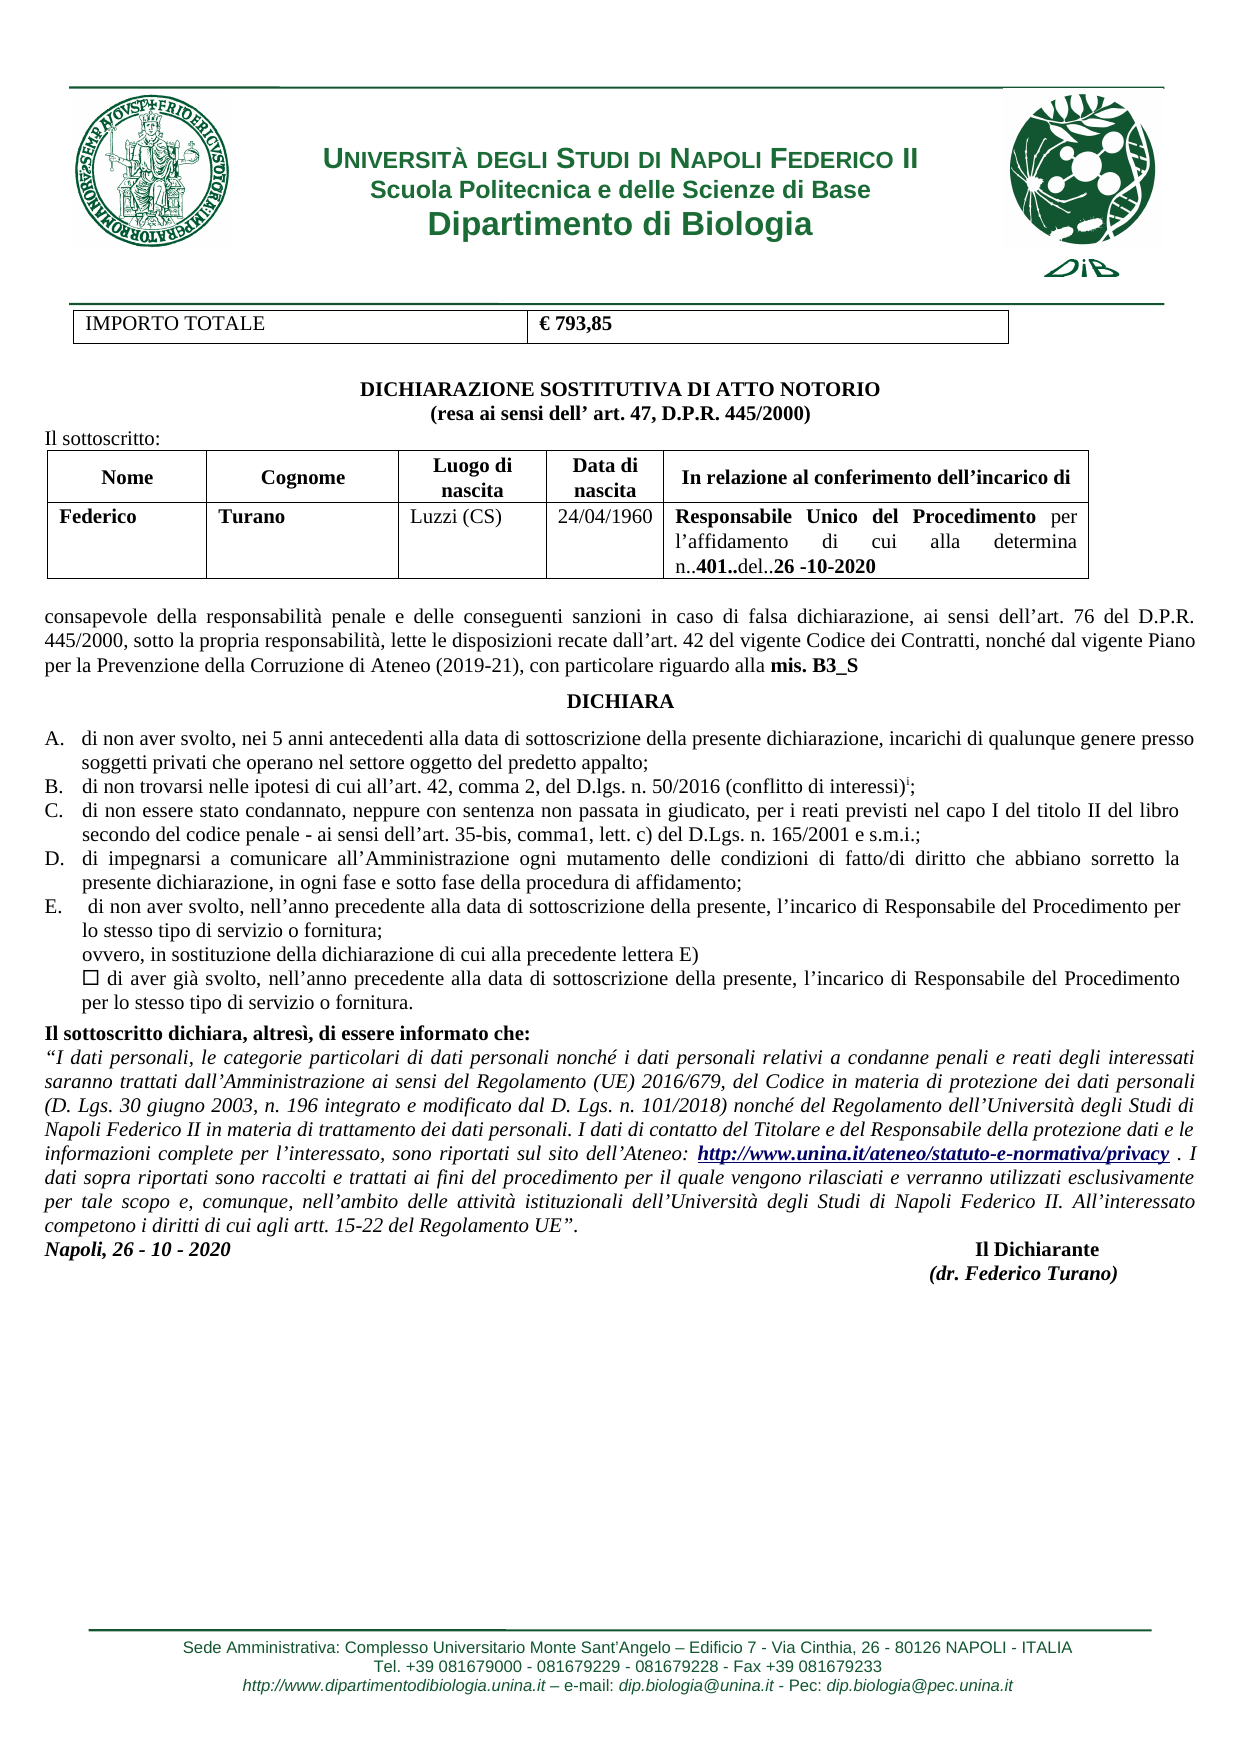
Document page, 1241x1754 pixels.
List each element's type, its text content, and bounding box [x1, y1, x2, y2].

table_header Data di nascita [547, 451, 663, 502]
picture [1003, 88, 1164, 248]
text (resa ai sensi dell’ art. 47, D.P.R. 445/2000) [59, 401, 1182, 425]
list di non aver svolto, nell’anno precedente alla data di sottoscrizione della presente, l’incarico di Responsabile del Procedimento per lo stesso tipo di servizio o fornitura; [44, 894, 1182, 942]
table_cell IMPORTO TOTALE [74, 311, 527, 343]
picture [1043, 259, 1124, 277]
table_cell Responsabile Unico del Procedimento per l’affidamento di cui alla determina n..401..del..26 -10-2020 [664, 503, 1088, 578]
table_cell Turano [207, 503, 398, 578]
text Il sottoscritto dichiara, altresì, di essere informato che: [44, 1021, 1197, 1045]
text Il sottoscritto: [44, 425, 1182, 450]
picture [71, 90, 232, 249]
text DICHIARA [44, 689, 1197, 713]
list di non aver svolto, nei 5 anni antecedenti alla data di sottoscrizione della presente dichiarazione, incarichi di qualunque genere presso soggetti privati che operano nel settore oggetto del predetto appalto; [44, 726, 1197, 774]
table_header Nome [48, 451, 206, 502]
text (dr. Federico Turano) [44, 1261, 1197, 1285]
table_cell Federico [48, 503, 206, 578]
table_cell 24/04/1960 [547, 503, 663, 578]
text Napoli, 26 - 10 - 2020 Il Dichiarante [44, 1237, 1197, 1261]
table_cell € 793,85 [528, 311, 1008, 343]
text DICHIARAZIONE SOSTITUTIVA DI ATTO NOTORIO [59, 377, 1182, 401]
list di impegnarsi a comunicare all’Amministrazione ogni mutamento delle condizioni di fatto/di diritto che abbiano sorretto la presente dichiarazione, in ogni fase e sotto fase della procedura di affidamento; [44, 846, 1182, 894]
text “I dati personali, le categorie particolari di dati personali nonché i dati personali relativi a condanne penali e reati degli interessati saranno trattati dall’Amministrazione ai sensi del Regolamento (UE) 2016/679, del Codice in materia di protezione dei dati personali (D. Lgs. 30 giugno 2003, n. 196 integrato e modificato dal D. Lgs. n. 101/2018) nonché del Regolamento dell’Università degli Studi di Napoli Federico II in materia di trattamento dei dati personali. I dati di contatto del Titolare e del Responsabile della protezione dati e le informazioni complete per l’interessato, sono riportati sul sito dell’Ateneo: http://www.unina.it/ateneo/statuto-e-normativa/privacy . I dati sopra riportati sono raccolti e trattati ai fini del procedimento per il quale vengono rilasciati e verranno utilizzati esclusivamente per tale scopo e, comunque, nell’ambito delle attività istituzionali dell’Università degli Studi di Napoli Federico II. All’interessato competono i diritti di cui agli artt. 15-22 del Regolamento UE”. [44, 1045, 1197, 1237]
text di aver già svolto, nell’anno precedente alla data di sottoscrizione della presente, l’incarico di Responsabile del Procedimento per lo stesso tipo di servizio o fornitura. [81, 966, 1182, 1014]
text ovvero, in sostituzione della dichiarazione di cui alla precedente lettera E) [82, 942, 1182, 966]
table_header In relazione al conferimento dell’incarico di [664, 451, 1088, 502]
table_header Luogo di nascita [399, 451, 546, 502]
text consapevole della responsabilità penale e delle conseguenti sanzioni in caso di falsa dichiarazione, ai sensi dell’art. 76 del D.P.R. 445/2000, sotto la propria responsabilità, lette le disposizioni recate dall’art. 42 del vigente Codice dei Contratti, nonché dal vigente Piano per la Prevenzione della Corruzione di Ateneo (2019-21), con particolare riguardo alla mis. B3_S [44, 604, 1197, 677]
table_header Cognome [207, 451, 398, 502]
table_cell Luzzi (CS) [399, 503, 546, 578]
list di non essere stato condannato, neppure con sentenza non passata in giudicato, per i reati previsti nel capo I del titolo II del libro secondo del codice penale - ai sensi dell’art. 35-bis, comma1, lett. c) del D.Lgs. n. 165/2001 e s.m.i.; [44, 798, 1182, 846]
list di non trovarsi nelle ipotesi di cui all’art. 42, comma 2, del D.lgs. n. 50/2016 (conflitto di interessi); [44, 774, 1182, 798]
